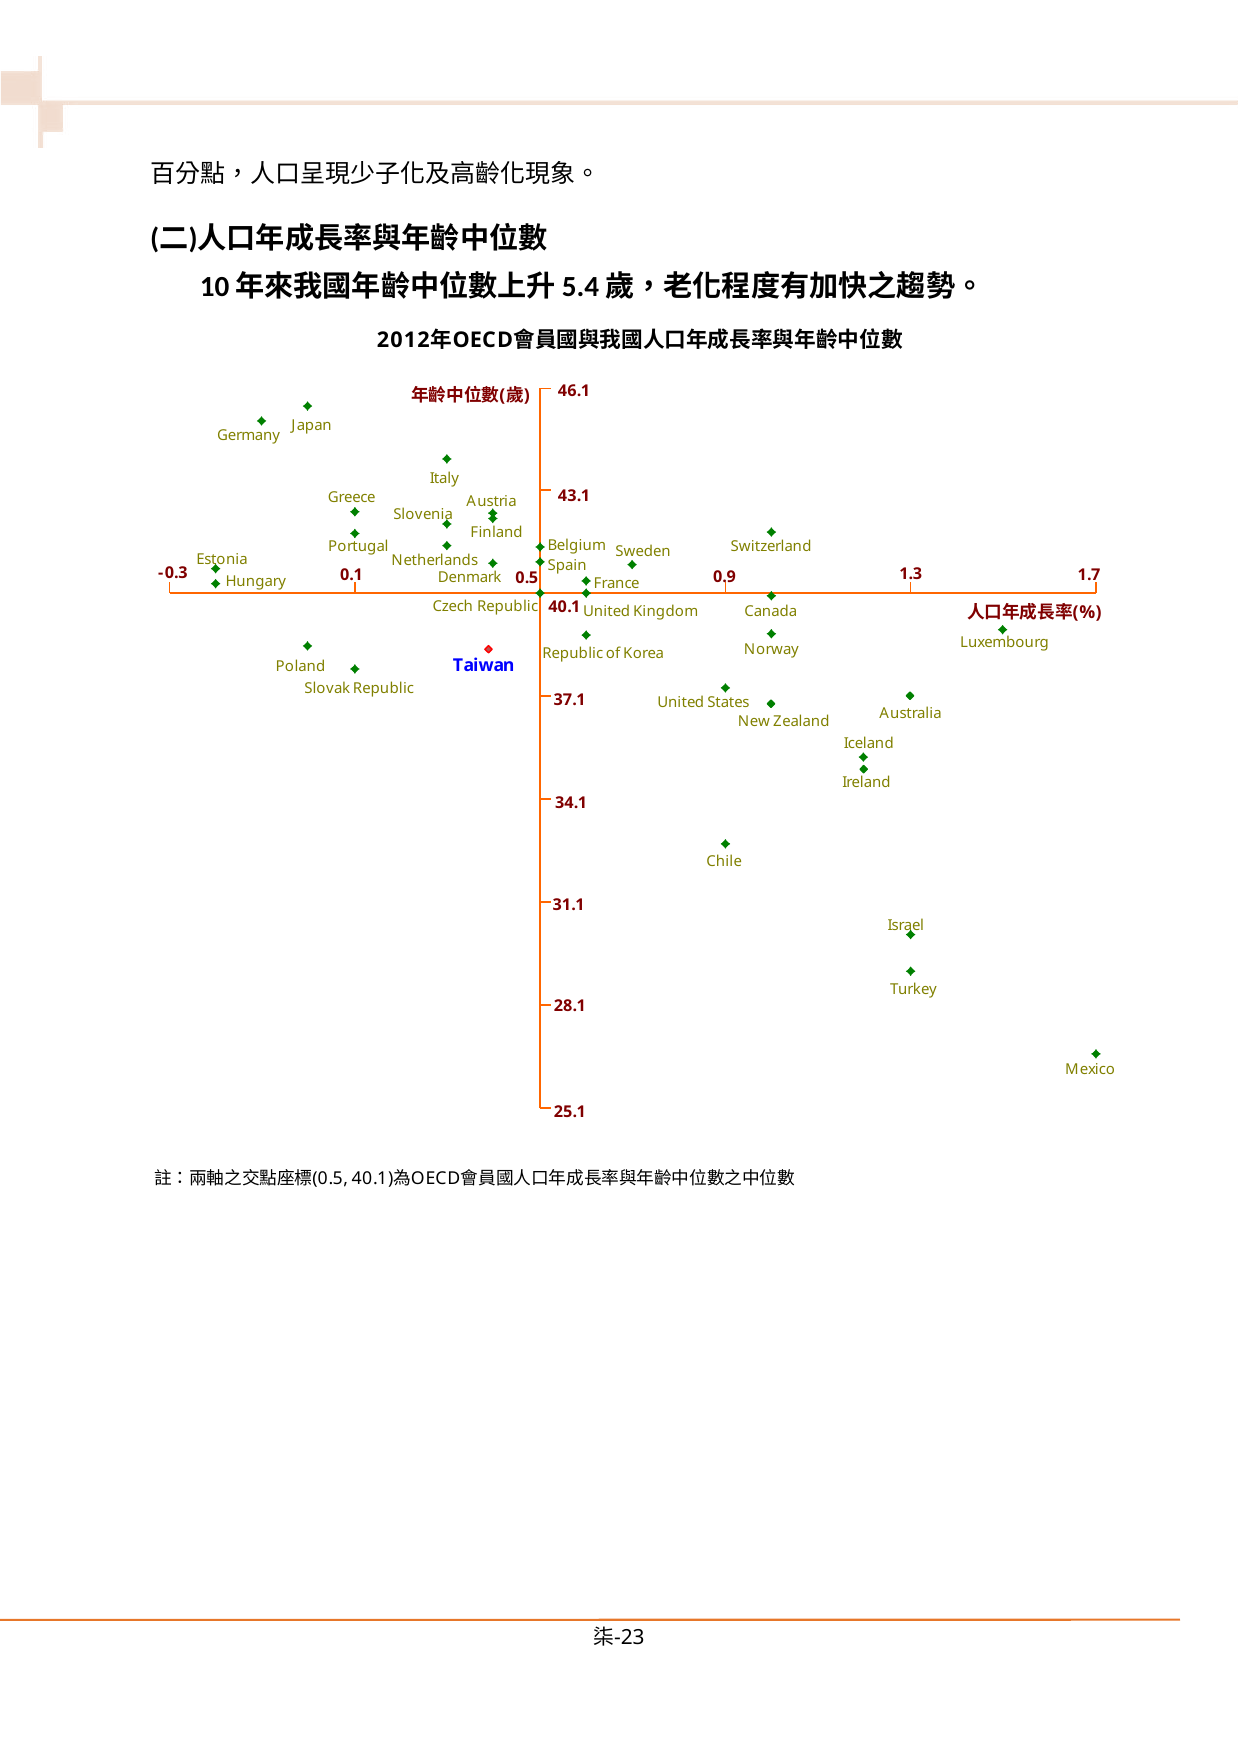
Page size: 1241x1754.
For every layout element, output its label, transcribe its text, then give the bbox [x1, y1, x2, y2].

text 10年來我國年齡中位數上升5.4歲，老化程度有加快之趨勢。 [150, 263, 1087, 305]
subtitle (二)人口年成長率與年齡中位數 [150, 214, 1087, 257]
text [150, 154, 1080, 190]
